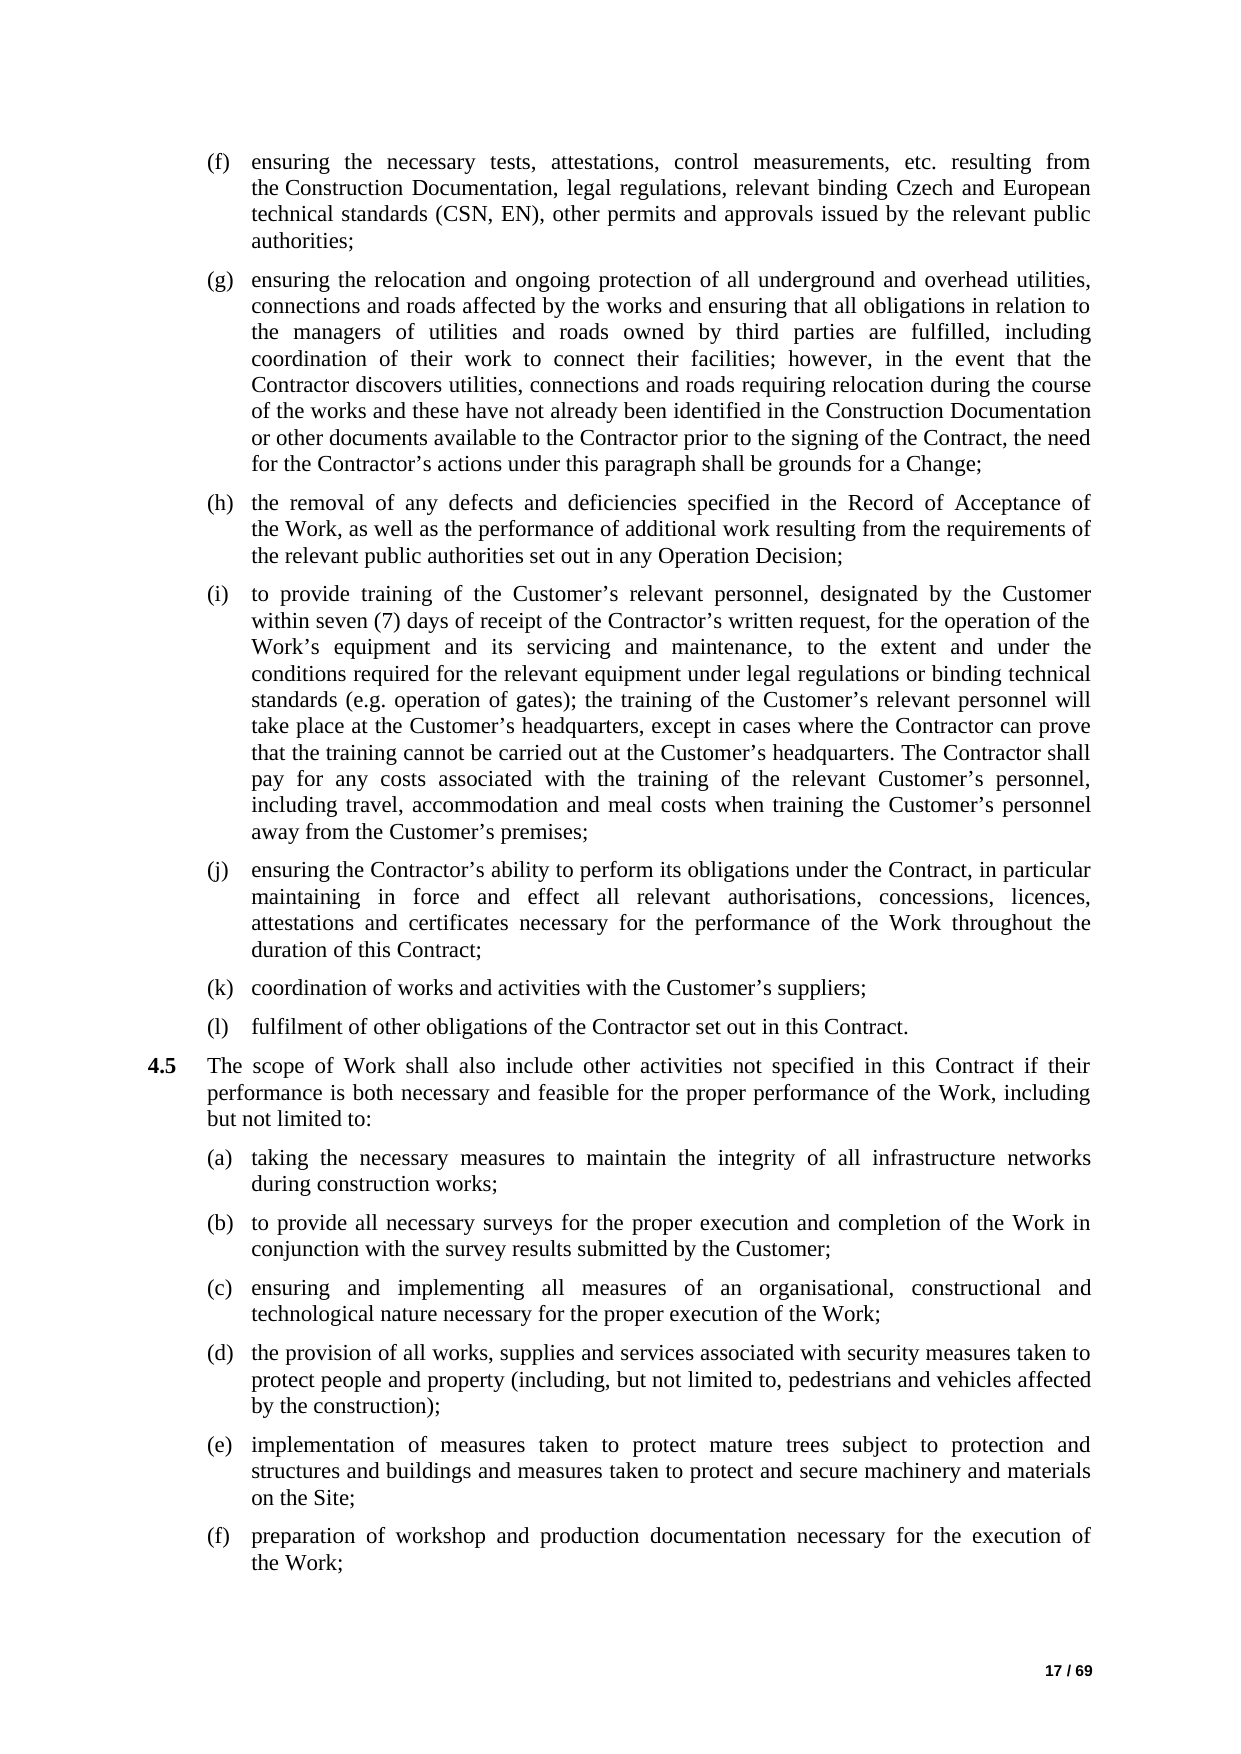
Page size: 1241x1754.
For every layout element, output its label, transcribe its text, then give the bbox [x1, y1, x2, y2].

text to provide all necessary surveys for the proper execution and completion of the Work in conjunction with the survey results submitted by the Customer; [207, 1209, 1092, 1262]
text fulfilment of other obligations of the Contractor set out in this Contract. [207, 1013, 1092, 1040]
text The scope of Work shall also include other activities not specified in this Contract if their performance is both necessary and feasible for the proper performance of the Work, including but not limited to: [148, 1052, 1092, 1131]
text the provision of all works, supplies and services associated with security measures taken to protect people and property (including, but not limited to, pedestrians and vehicles affected by the construction); [207, 1339, 1092, 1418]
text taking the necessary measures to maintain the integrity of all infrastructure networks during construction works; [207, 1144, 1092, 1196]
text preparation of workshop and production documentation necessary for the execution of the Work; [207, 1522, 1092, 1575]
text implementation of measures taken to protect mature trees subject to protection and structures and buildings and measures taken to protect and secure machinery and materials on the Site; [207, 1431, 1092, 1510]
text coordination of works and activities with the Customer’s suppliers; [207, 974, 1092, 1001]
text ensuring the relocation and ongoing protection of all underground and overhead utilities, connections and roads affected by the works and ensuring that all obligations in relation to the managers of utilities and roads owned by third parties are fulfilled, including coordination of their work to connect their facilities; however, in the event that the Contractor discovers utilities, connections and roads requiring relocation during the course of the works and these have not already been identified in the Construction Documentation or other documents available to the Contractor prior to the signing of the Contract, the need for the Contractor’s actions under this paragraph shall be grounds for a Change; [207, 266, 1092, 476]
text ensuring the Contractor’s ability to perform its obligations under the Contract, in particular maintaining in force and effect all relevant authorisations, concessions, licences, attestations and certificates necessary for the performance of the Work throughout the duration of this Contract; [207, 857, 1092, 962]
text ensuring the necessary tests, attestations, control measurements, etc. resulting from the Construction Documentation, legal regulations, relevant binding Czech and European technical standards (CSN, EN), other permits and approvals issued by the relevant public authorities; [207, 148, 1092, 253]
text to provide training of the Customer’s relevant personnel, designated by the Customer within seven (7) days of receipt of the Contractor’s written request, for the operation of the Work’s equipment and its servicing and maintenance, to the extent and under the conditions required for the relevant equipment under legal regulations or binding technical standards (e.g. operation of gates); the training of the Customer’s relevant personnel will take place at the Customer’s headquarters, except in cases where the Contractor can prove that the training cannot be carried out at the Customer’s headquarters. The Contractor shall pay for any costs associated with the training of the relevant Customer’s personnel, including travel, accommodation and meal costs when training the Customer’s personnel away from the Customer’s premises; [207, 581, 1092, 844]
text ensuring and implementing all measures of an organisational, constructional and technological nature necessary for the proper execution of the Work; [207, 1274, 1092, 1327]
text the removal of any defects and deficiencies specified in the Record of Acceptance of the Work, as well as the performance of additional work resulting from the requirements of the relevant public authorities set out in any Operation Decision; [207, 489, 1092, 568]
